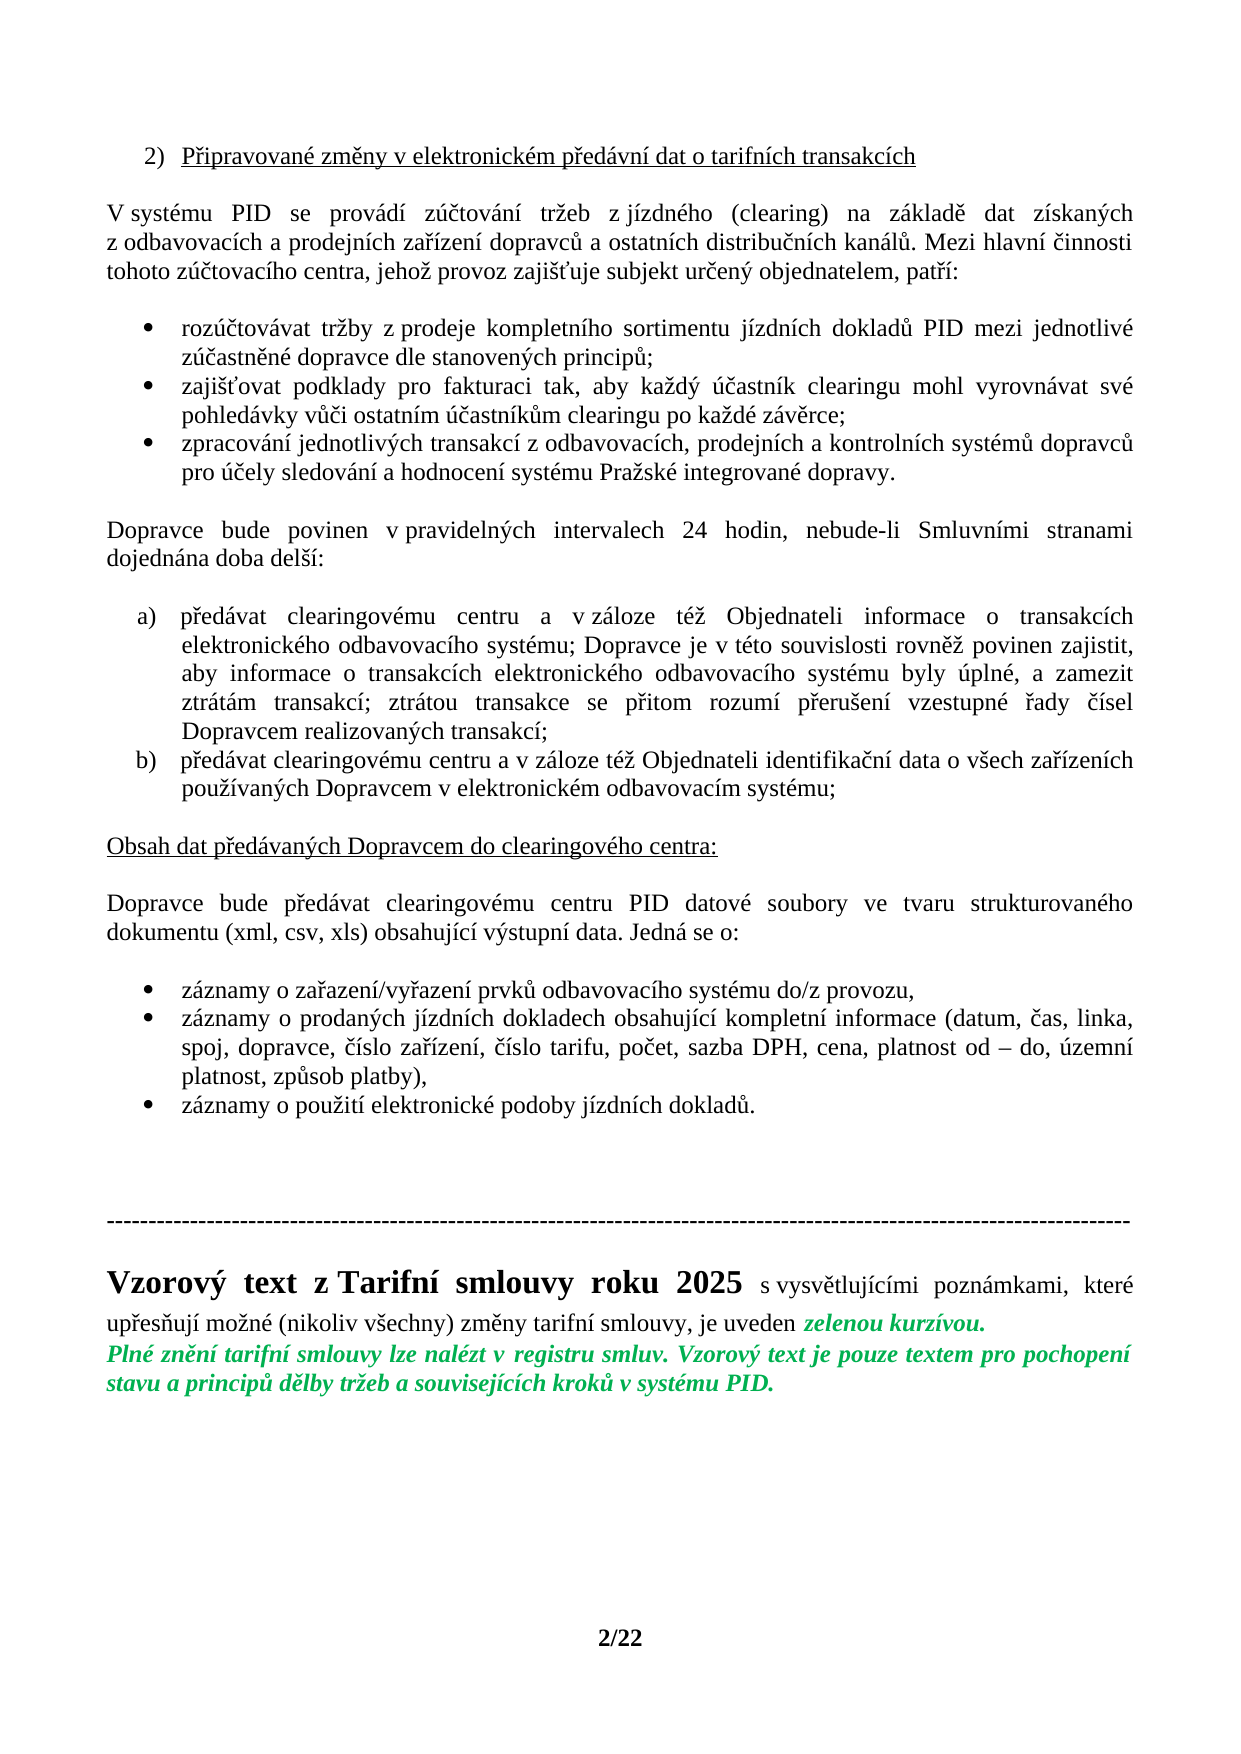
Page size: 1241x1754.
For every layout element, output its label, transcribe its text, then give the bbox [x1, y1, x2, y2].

list záznamy o použití elektronické podoby jízdních dokladů. [144, 1090, 1134, 1118]
text Dopravce bude předávat clearingovému centru PID datové soubory ve tvaru strukturovaného dokumentu (xml, csv, xls) obsahující výstupní data. Jedná se o: [106, 888, 1134, 946]
list zpracování jednotlivých transakcí z odbavovacích, prodejních a kontrolních systémů dopravců pro účely sledování a hodnocení systému Pražské integrované dopravy. [144, 428, 1134, 486]
text Vzorový text z Tarifní smlouvy roku 2025 s vysvětlujícími poznámkami, které upřesňují možné (nikoliv všechny) změny tarifní smlouvy, je uveden zelenou kurzívou. [106, 1262, 1134, 1339]
list rozúčtovávat tržby z prodeje kompletního sortimentu jízdních dokladů PID mezi jednotlivé zúčastněné dopravce dle stanovených principů; [144, 313, 1134, 371]
list zajišťovat podklady pro fakturaci tak, aby každý účastník clearingu mohl vyrovnávat své pohledávky vůči ostatním účastníkům clearingu po každé závěrce; [144, 371, 1134, 428]
text Obsah dat předávaných Dopravcem do clearingového centra: [106, 831, 1134, 860]
list záznamy o prodaných jízdních dokladech obsahující kompletní informace (datum, čas, linka, spoj, dopravce, číslo zařízení, číslo tarifu, počet, sazba DPH, cena, platnost od – do, územní platnost, způsob platby), [144, 1003, 1134, 1090]
text V systému PID se provádí zúčtování tržeb z jízdného (clearing) na základě dat získaných z odbavovacích a prodejních zařízení dopravců a ostatních distribučních kanálů. Mezi hlavní činnosti tohoto zúčtovacího centra, jehož provoz zajišťuje subjekt určený objednatelem, patří: [106, 198, 1134, 285]
text --------------------------------------------------------------------------------------------------------------------------- [106, 1205, 1134, 1233]
list záznamy o zařazení/vyřazení prvků odbavovacího systému do/z provozu, [144, 975, 1134, 1003]
list předávat clearingovému centru a v záloze též Objednateli identifikační data o všech zařízeních používaných Dopravcem v elektronickém odbavovacím systému; [156, 745, 1134, 802]
text Dopravce bude povinen v pravidelných intervalech 24 hodin, nebude-li Smluvními stranami dojednána doba delší: [106, 515, 1134, 572]
list Připravované změny v elektronickém předávní dat o tarifních transakcích [144, 141, 1134, 170]
list předávat clearingovému centru a v záloze též Objednateli informace o transakcích elektronického odbavovacího systému; Dopravce je v této souvislosti rovněž povinen zajistit, aby informace o transakcích elektronického odbavovacího systému byly úplné, a zamezit ztrátám transakcí; ztrátou transakce se přitom rozumí přerušení vzestupné řady čísel Dopravcem realizovaných transakcí; [156, 601, 1134, 745]
text Plné znění tarifní smlouvy lze nalézt v registru smluv. Vzorový text je pouze textem pro pochopení stavu a principů dělby tržeb a souvisejících kroků v systému PID. [106, 1339, 1134, 1396]
